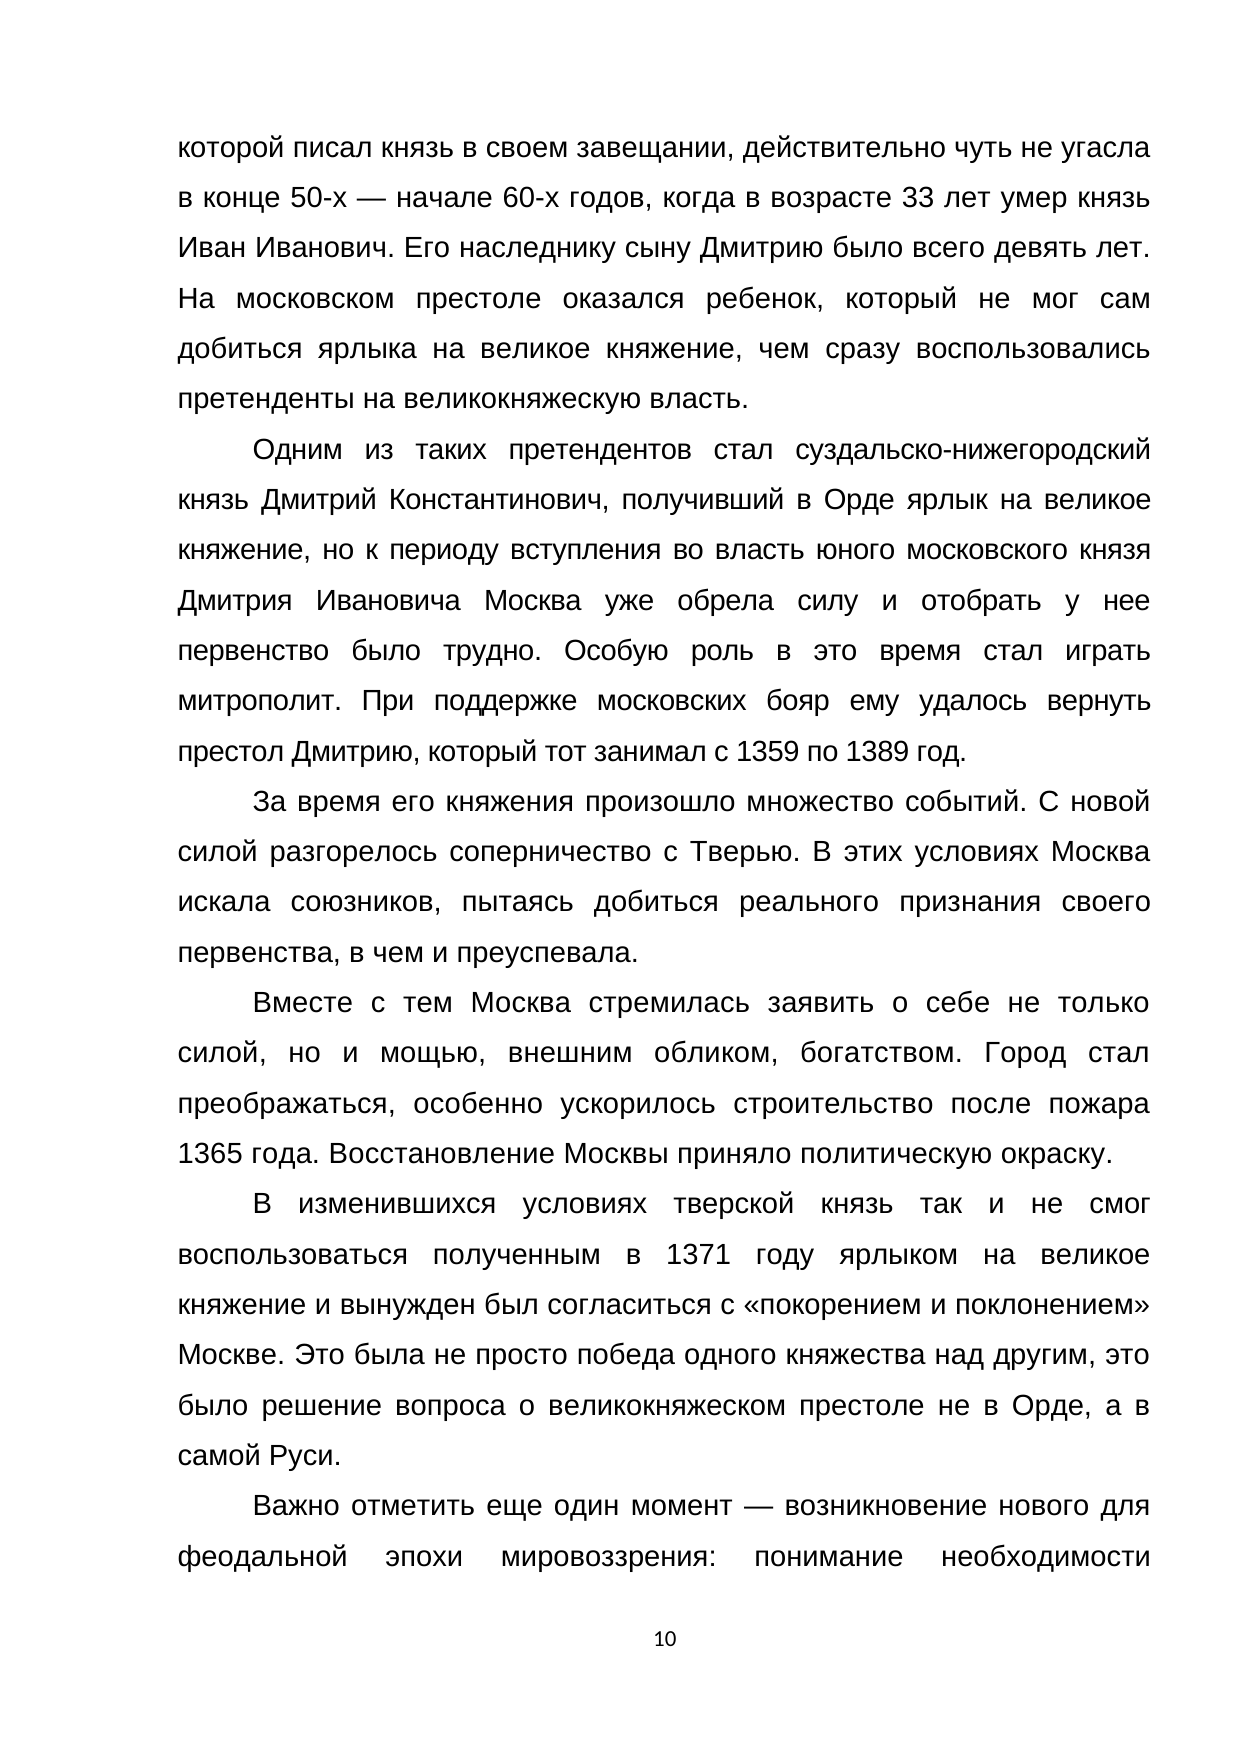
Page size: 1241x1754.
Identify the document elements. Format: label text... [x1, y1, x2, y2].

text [177, 1488, 1152, 1572]
text За время его княжения произошло множество событий. С новой силой разгорелось соперничество с Тверью. В этих условиях Москва искала союзников, пытаясь добиться реального признания своего первенства, в чем и преуспевала. [177, 784, 1152, 968]
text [177, 130, 1152, 415]
text Вместе с тем Москва стремилась заявить о себе не только силой, но и мощью, внешним обликом, богатством. Город стал преображаться, особенно ускорилось строительство после пожара 1365 года. Восстановление Москвы приняло политическую окраску. [177, 985, 1152, 1169]
text Одним из таких претендентов стал суздальско-нижегородский князь Дмитрий Константинович, получивший в Орде ярлык на великое княжение, но к периоду вступления во власть юного московского князя Дмитрия Ивановича Москва уже обрела силу и отобрать у нее первенство было трудно. Особую роль в это время стал играть митрополит. При поддержке московских бояр ему удалось вернуть престол Дмитрию, который тот занимал с 1359 по 1389 год. [177, 432, 1152, 767]
text В изменившихся условиях тверской князь так и не смог воспользоваться полученным в 1371 году ярлыком на великое княжение и вынужден был согласиться с «покорением и поклонением» Москве. Это была не просто победа одного княжества над другим, это было решение вопроса о великокняжеском престоле не в Орде, а в самой Руси. [177, 1186, 1152, 1471]
